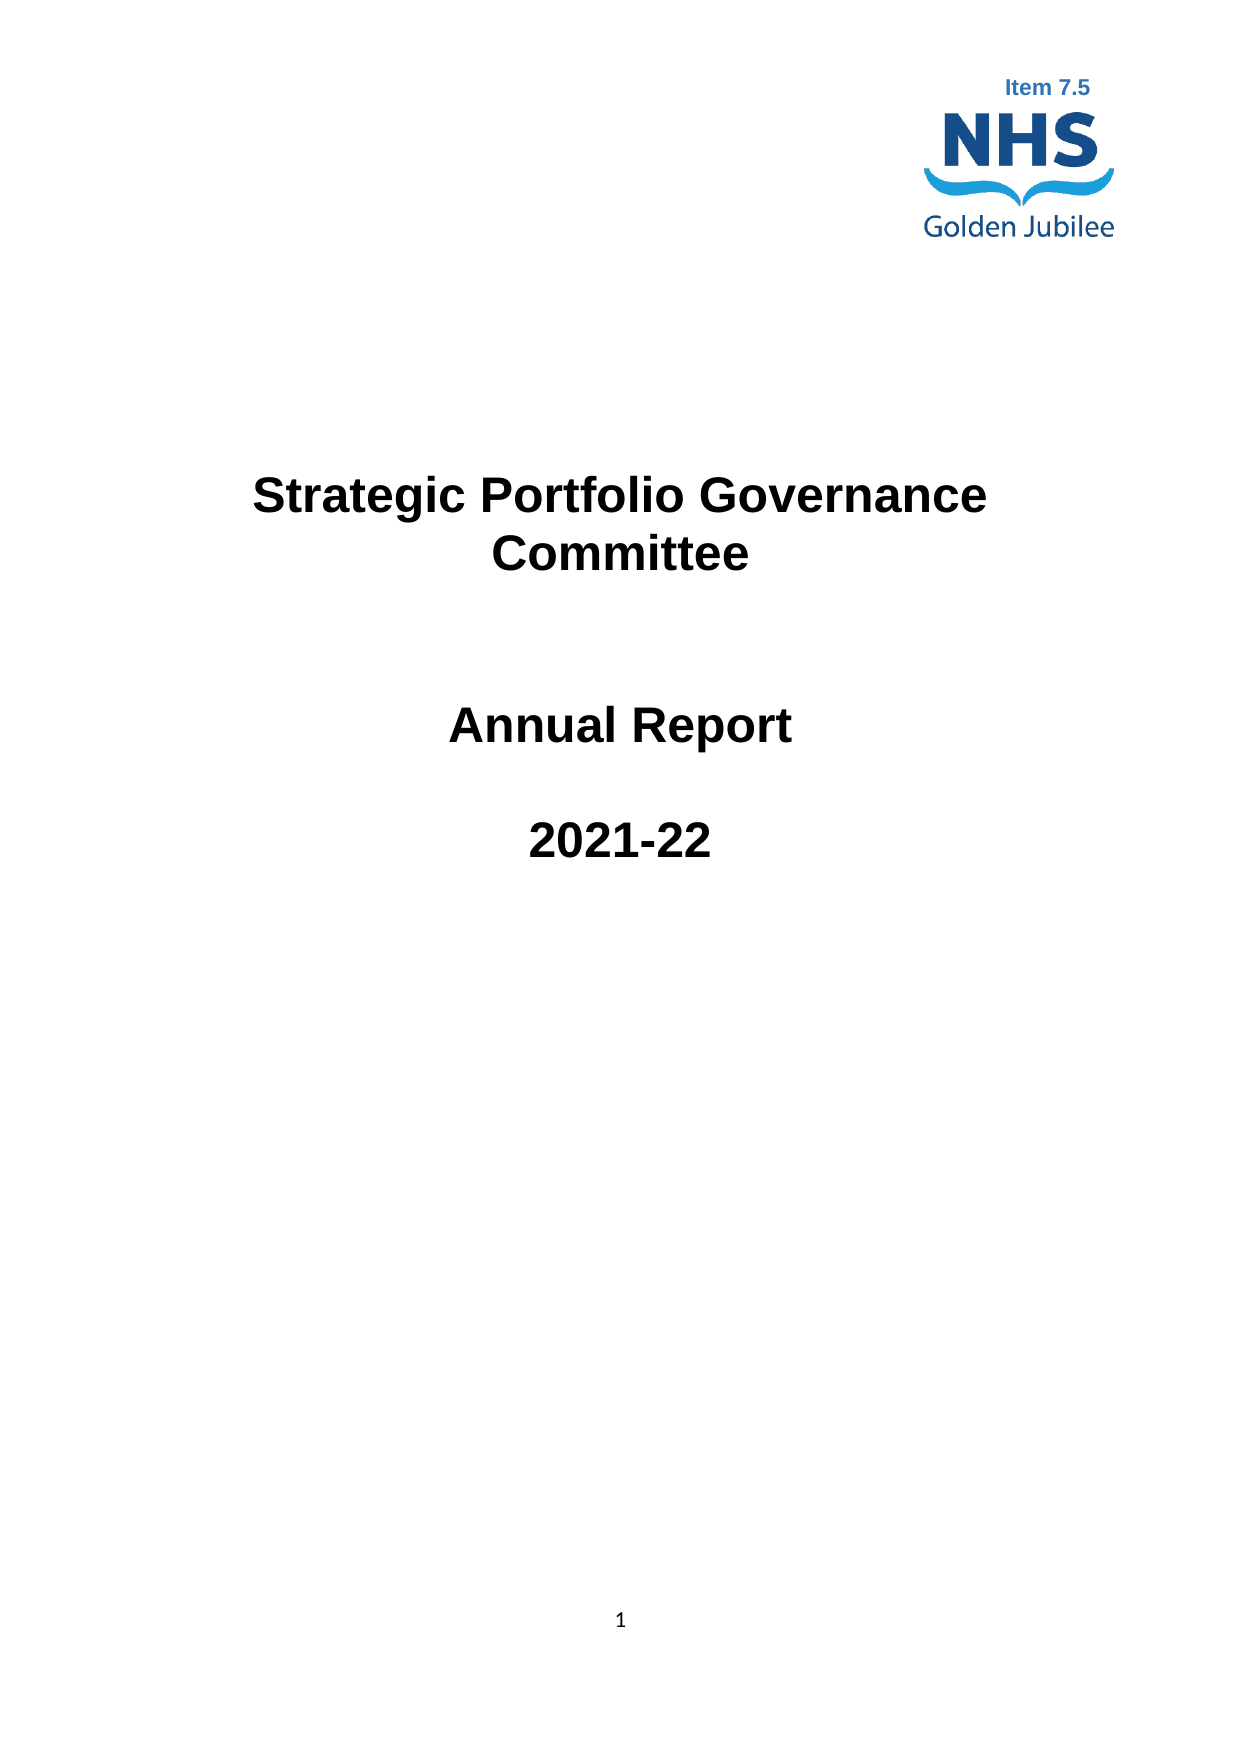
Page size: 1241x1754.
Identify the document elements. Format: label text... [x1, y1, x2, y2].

text Strategic Portfolio Governance Committee [150, 466, 1090, 581]
text Annual Report [150, 696, 1090, 753]
picture [923, 112, 1115, 244]
text 2021-22 [150, 811, 1090, 868]
